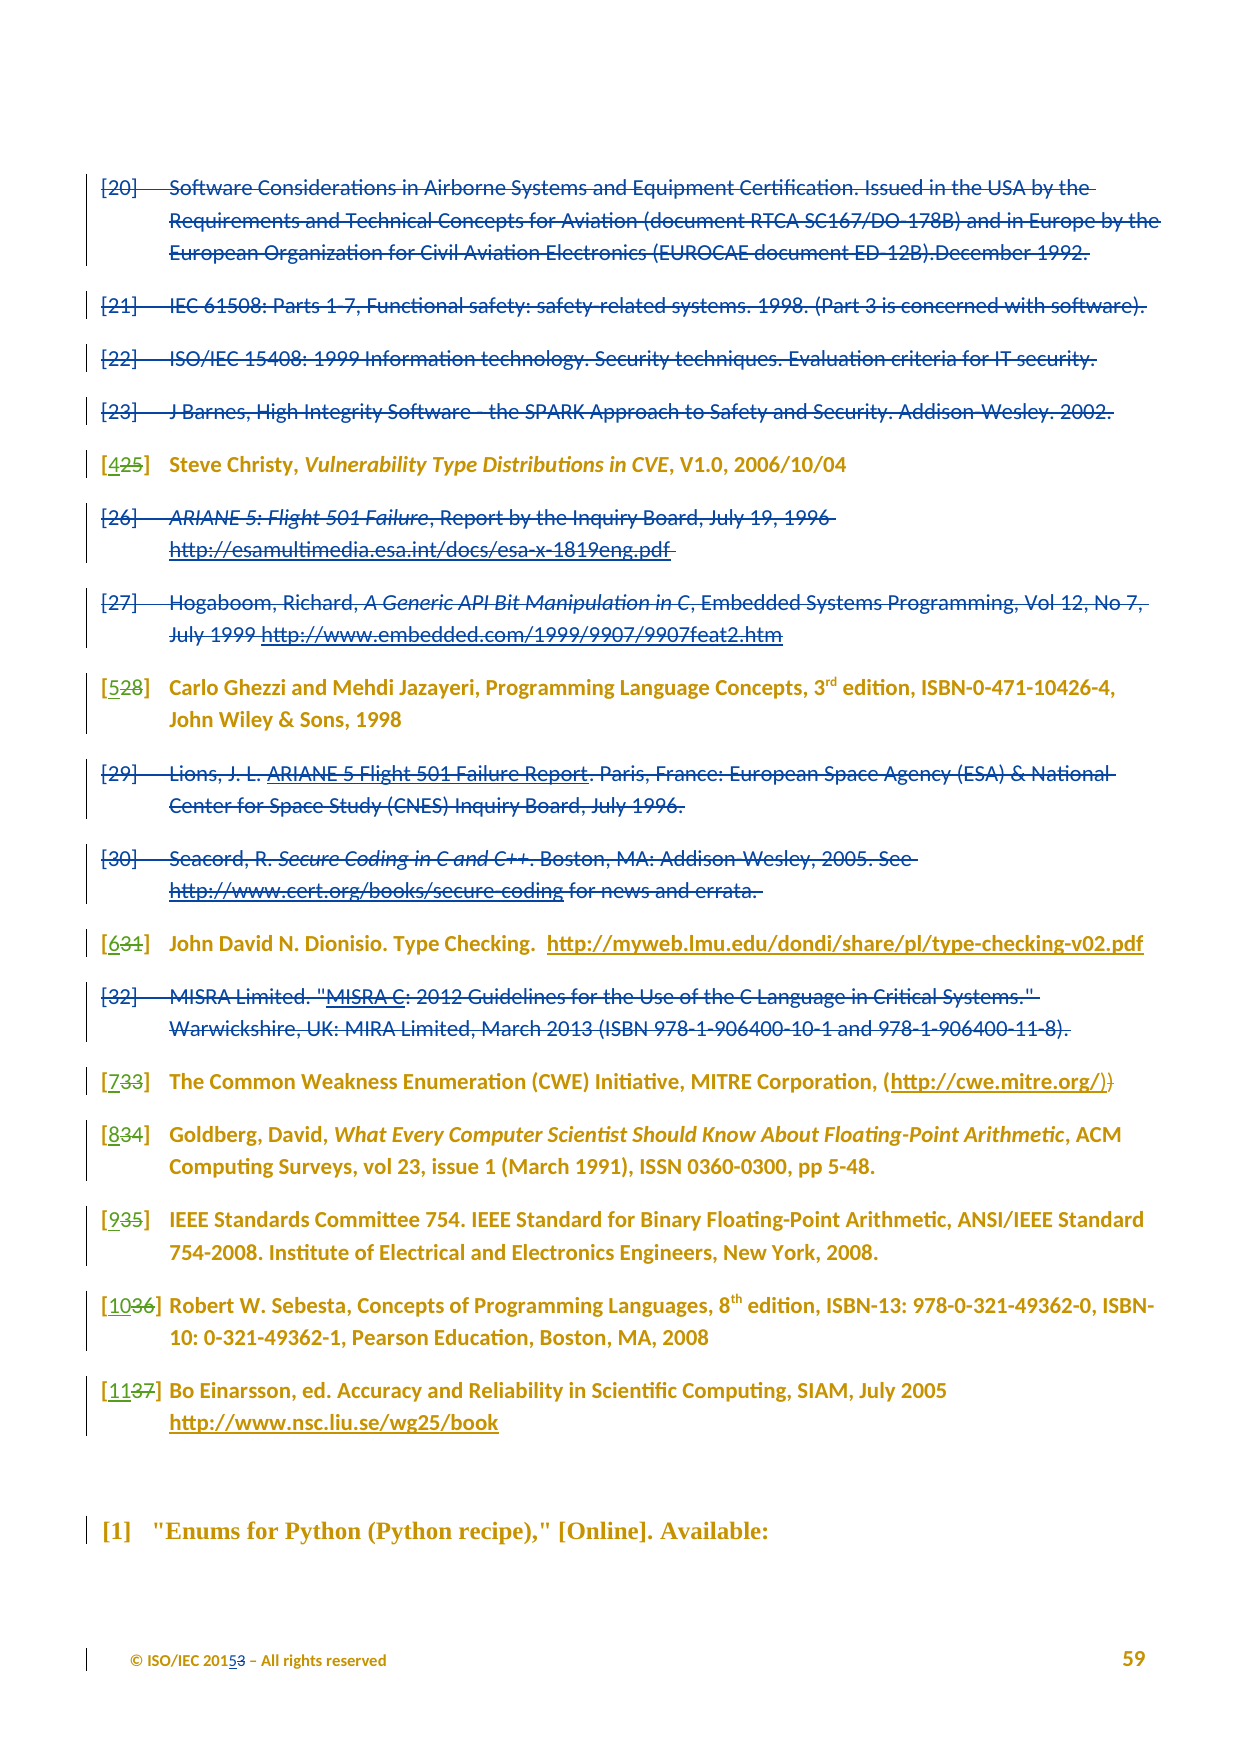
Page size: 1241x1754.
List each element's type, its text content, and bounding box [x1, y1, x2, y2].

text [] Robert W. Sebesta, Concepts of Programming Languages, 8th edition, ISBN-13: 978-0-321-49362-0, ISBN-10: 0-321-49362-1, Pearson Education, Boston, MA, 2008 [101, 1291, 1164, 1351]
text [] Carlo Ghezzi and Mehdi Jazayeri, Programming Language Concepts, 3rd edition, ISBN-0-471-10426-4, John Wiley & Sons, 1998 [101, 673, 1164, 734]
text [] Goldberg, David, What Every Computer Scientist Should Know About Floating-Point Arithmetic, ACM Computing Surveys, vol 23, issue 1 (March 1991), ISSN 0360-0300, pp 5-48. [101, 1120, 1164, 1181]
text [] Bo Einarsson, ed. Accuracy and Reliability in Scientific Computing, SIAM, July 2005 http://www.nsc.liu.se/wg25/book [101, 1376, 1164, 1436]
text [] IEEE Standards Committee 754. IEEE Standard for Binary Floating-Point Arithmetic, ANSI/IEEE Standard 754-2008. Institute of Electrical and Electronics Engineers, New York, 2008. [101, 1206, 1164, 1266]
text [] John David N. Dionisio. Type Checking. http://myweb.lmu.edu/dondi/share/pl/type-checking-v02.pdf [101, 929, 1164, 957]
text [] Steve Christy, Vulnerability Type Distributions in CVE, V1.0, 2006/10/04 [101, 450, 1164, 478]
text [] The Common Weakness Enumeration (CWE) Initiative, MITRE Corporation, (http://cwe.mitre.org/ [101, 1067, 1164, 1095]
